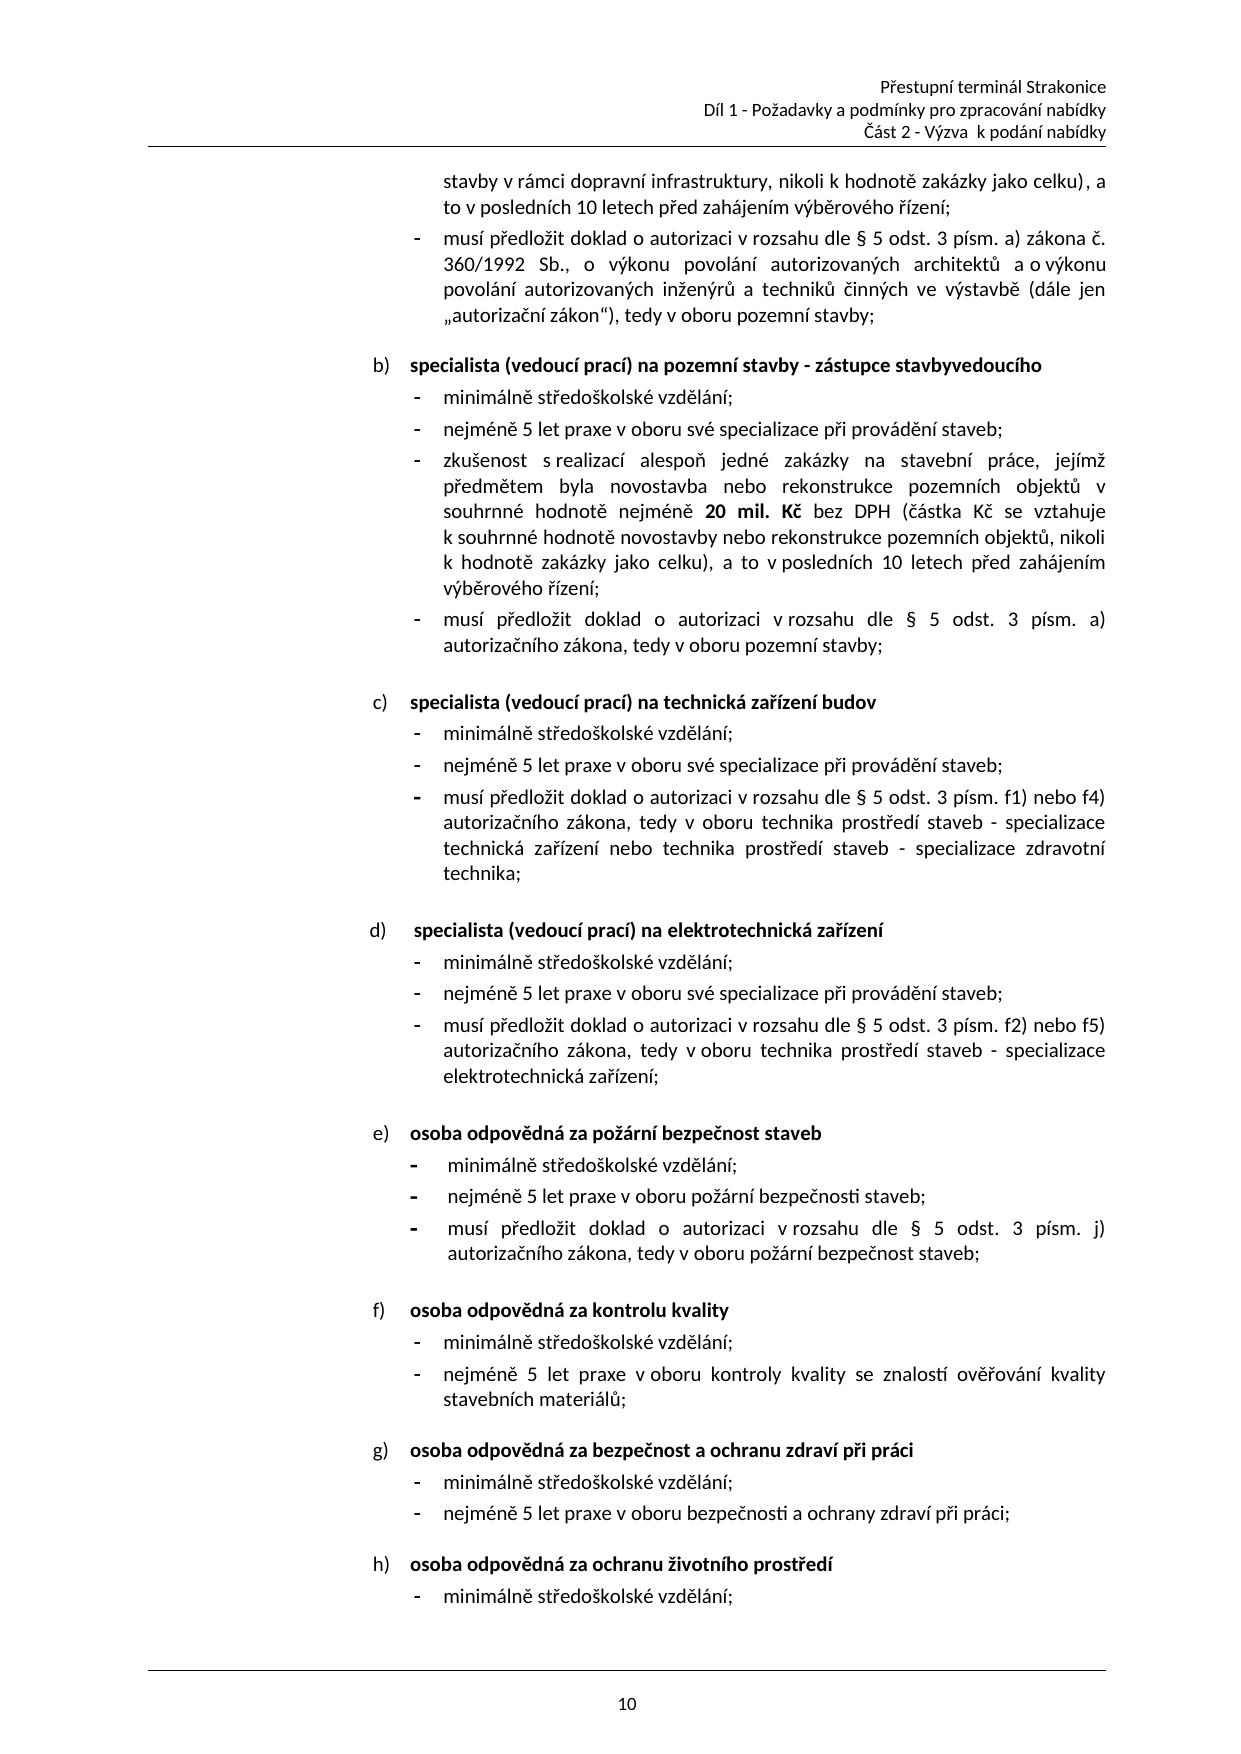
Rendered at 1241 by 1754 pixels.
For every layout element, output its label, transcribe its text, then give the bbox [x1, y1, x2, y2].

list zkušenost s realizací alespoň jedné zakázky na stavební práce, jejímž předmětem byla novostavba nebo rekonstrukce pozemních objektů v souhrnné hodnotě nejméně 20 mil. Kč bez DPH (částka Kč se vztahuje k souhrnné hodnotě novostavby nebo rekonstrukce pozemních objektů, nikoli k hodnotě zakázky jako celku), a to v posledních 10 letech před zahájením výběrového řízení; [413, 448, 1106, 600]
list musí předložit doklad o autorizaci v rozsahu dle § 5 odst. 3 písm. a) zákona č. 360/1992 Sb., o výkonu povolání autorizovaných architektů a o výkonu povolání autorizovaných inženýrů a techniků činných ve výstavbě (dále jen „autorizační zákon“), tedy v oboru pozemní stavby; [413, 226, 1106, 327]
list nejméně 5 let praxe v oboru požární bezpečnosti staveb; [410, 1183, 1106, 1209]
list nejméně 5 let praxe v oboru bezpečnosti a ochrany zdraví při práci; [413, 1501, 1106, 1526]
list osoba odpovědná za požární bezpečnost staveb [373, 1120, 1106, 1146]
list minimálně středoškolské vzdělání; [413, 1329, 1106, 1355]
list minimálně středoškolské vzdělání; [413, 1583, 1106, 1608]
list osoba odpovědná za ochranu životního prostředí [373, 1551, 1106, 1577]
list specialista (vedoucí prací) na technická zařízení budov [373, 689, 1106, 714]
list minimálně středoškolské vzdělání; [413, 1469, 1106, 1494]
list specialista (vedoucí prací) na elektrotechnická zařízení [369, 917, 1106, 943]
list nejméně 5 let praxe v oboru své specializace při provádění staveb; [413, 416, 1106, 441]
list osoba odpovědná za kontrolu kvality [373, 1298, 1106, 1323]
list nejméně 5 let praxe v oboru své specializace při provádění staveb; [413, 752, 1106, 778]
list minimálně středoškolské vzdělání; [413, 721, 1106, 746]
list musí předložit doklad o autorizaci v rozsahu dle § 5 odst. 3 písm. j) autorizačního zákona, tedy v oboru požární bezpečnost staveb; [410, 1215, 1106, 1266]
list osoba odpovědná za bezpečnost a ochranu zdraví při práci [373, 1437, 1106, 1463]
list minimálně středoškolské vzdělání; [413, 384, 1106, 410]
list minimálně středoškolské vzdělání; [413, 949, 1106, 974]
list musí předložit doklad o autorizaci v rozsahu dle § 5 odst. 3 písm. f2) nebo f5) autorizačního zákona, tedy v oboru technika prostředí staveb - specializace elektrotechnická zařízení; [413, 1012, 1106, 1088]
list nejméně 5 let praxe v oboru kontroly kvality se znalostí ověřování kvality stavebních materiálů; [413, 1361, 1106, 1412]
list nejméně 5 let praxe v oboru své specializace při provádění staveb; [413, 981, 1106, 1006]
list minimálně středoškolské vzdělání; [410, 1152, 1106, 1177]
list musí předložit doklad o autorizaci v rozsahu dle § 5 odst. 3 písm. a) autorizačního zákona, tedy v oboru pozemní stavby; [413, 606, 1106, 657]
list specialista (vedoucí prací) na pozemní stavby - zástupce stavbyvedoucího [373, 353, 1106, 378]
list musí předložit doklad o autorizaci v rozsahu dle § 5 odst. 3 písm. f1) nebo f4) autorizačního zákona, tedy v oboru technika prostředí staveb - specializace technická zařízení nebo technika prostředí staveb - specializace zdravotní technika; [413, 784, 1106, 886]
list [413, 168, 1106, 219]
